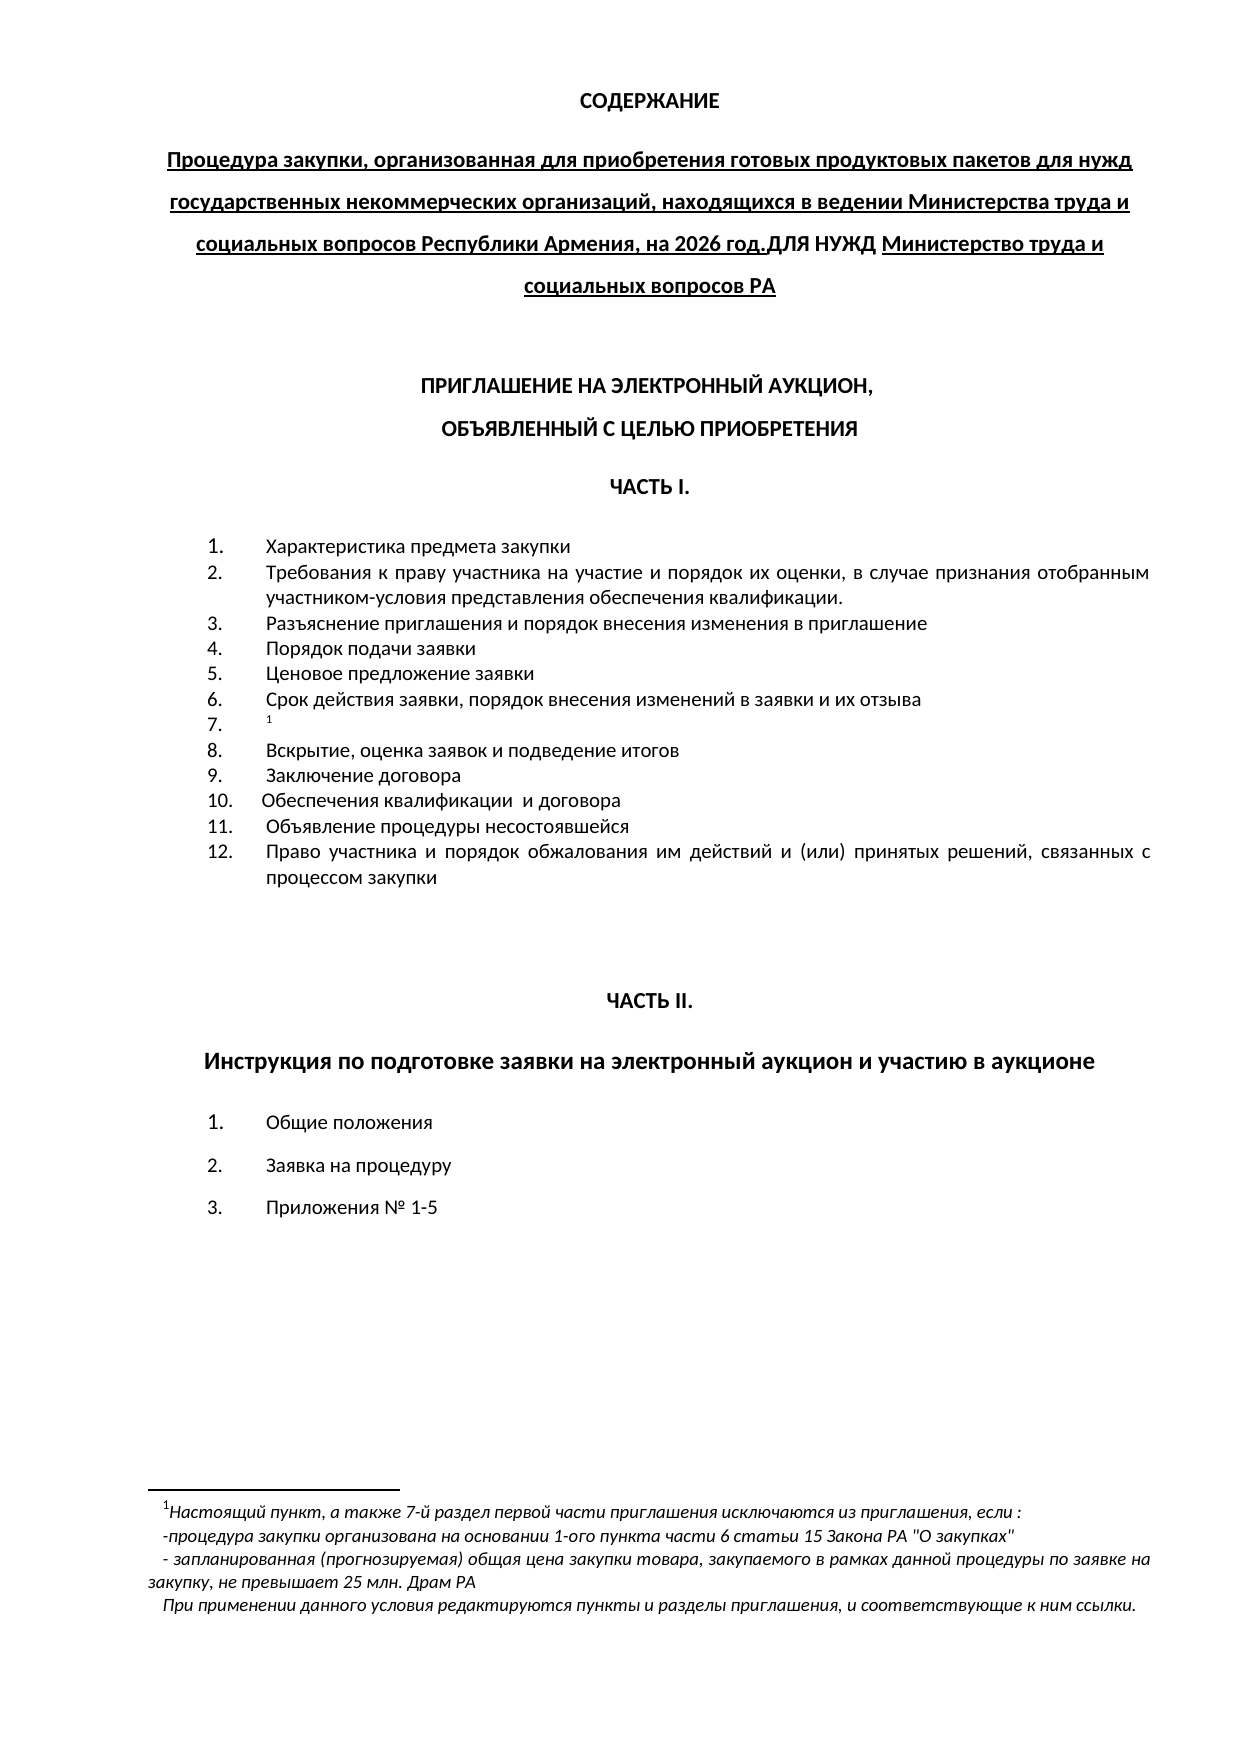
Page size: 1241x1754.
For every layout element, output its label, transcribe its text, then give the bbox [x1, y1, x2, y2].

text 3. Разъяснение приглашения и порядок внесения изменения в приглашение [207, 610, 1152, 635]
text ЧАСТЬ I. [148, 472, 1152, 500]
text 5. Ценовое предложение заявки [207, 661, 1152, 686]
text Инструкция по подготовке заявки на электронный аукцион и участию в аукционе [148, 1045, 1152, 1075]
text 12. Право участника и порядок обжалования им действий и (или) принятых решений, связанных с процессом закупки [207, 838, 1152, 889]
text ПРИГЛАШЕНИЕ НА ЭЛЕКТРОННЫЙ АУКЦИОН, ОБЪЯВЛЕННЫЙ С ЦЕЛЬЮ ПРИОБРЕТЕНИЯ [148, 372, 1152, 442]
text 2. Заявка на процедуру [207, 1152, 1152, 1177]
text 3. Приложения № 1-5 [207, 1194, 1152, 1219]
text Процедура закупки, организованная для приобретения готовых продуктовых пакетов для нужд государственных некоммерческих организаций, находящихся в ведении Министерства труда и социальных вопросов Республики Армения, на 2026 год.ДЛЯ НУЖД Министерство труда и социальных вопросов РА [148, 145, 1152, 299]
text 10. Обеспечения квалификации и договора [207, 788, 1152, 813]
text 9. Заключение договора [207, 762, 1152, 788]
text 7. [207, 711, 1152, 737]
text 4. Порядок подачи заявки [207, 635, 1152, 661]
text 6. Срок действия заявки, порядок внесения изменений в заявки и их отзыва [207, 686, 1152, 711]
text 1. Характеристика предмета закупки [207, 531, 1152, 559]
text 11. Объявление процедуры несостоявшейся [207, 813, 1152, 838]
text СОДЕРЖАНИЕ [148, 86, 1152, 114]
text ЧАСТЬ II. [148, 986, 1152, 1014]
text 2. Требования к праву участника на участие и порядок их оценки, в случае признания отобранным участником-условия представления обеспечения квалификации. [207, 559, 1152, 610]
text 8. Вскрытие, оценка заявок и подведение итогов [207, 737, 1152, 762]
text 1. Общие положения [207, 1107, 1152, 1135]
